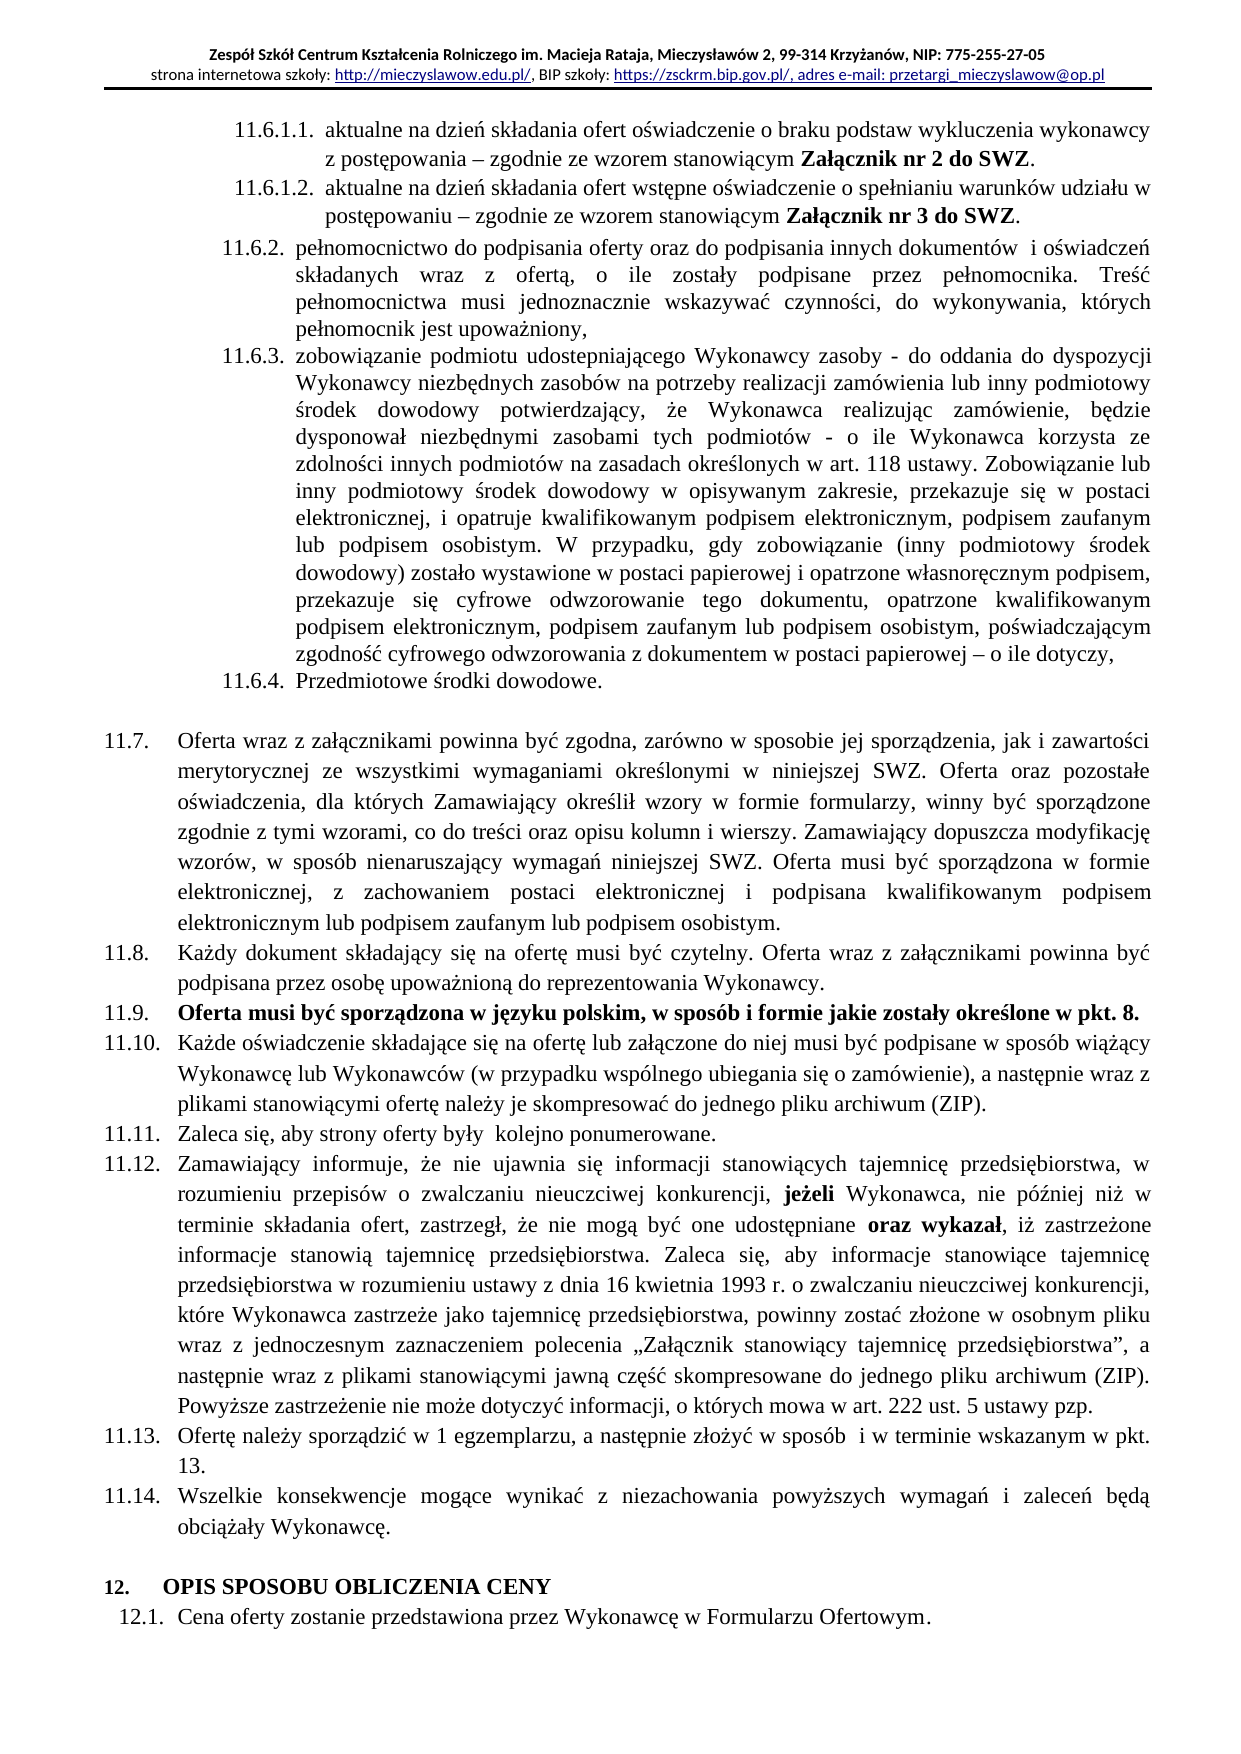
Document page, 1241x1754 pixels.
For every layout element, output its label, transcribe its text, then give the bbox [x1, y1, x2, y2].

list Cena oferty zostanie przedstawiona przez Wykonawcę w Formularzu Ofertowym. [118, 1603, 1137, 1630]
list Każdy dokument składający się na ofertę musi być czytelny. Oferta wraz z załącznikami powinna być podpisana przez osobę upoważnioną do reprezentowania Wykonawcy. [103, 939, 1152, 995]
list Każde oświadczenie składające się na ofertę lub załączone do niej musi być podpisane w sposób wiążący Wykonawcę lub Wykonawców (w przypadku wspólnego ubiegania się o zamówienie), a następnie wraz z plikami stanowiącymi ofertę należy je skompresować do jednego pliku archiwum (ZIP). [103, 1029, 1152, 1116]
list Zamawiający informuje, że nie ujawnia się informacji stanowiących tajemnicę przedsiębiorstwa, w rozumieniu przepisów o zwalczaniu nieuczciwej konkurencji, jeżeli Wykonawca, nie później niż w terminie składania ofert, zastrzegł, że nie mogą być one udostępniane oraz wykazał, iż zastrzeżone informacje stanowią tajemnicę przedsiębiorstwa. Zaleca się, aby informacje stanowiące tajemnicę przedsiębiorstwa w rozumieniu ustawy z dnia 16 kwietnia 1993 r. o zwalczaniu nieuczciwej konkurencji, które Wykonawca zastrzeże jako tajemnicę przedsiębiorstwa, powinny zostać złożone w osobnym pliku wraz z jednoczesnym zaznaczeniem polecenia „Załącznik stanowiący tajemnicę przedsiębiorstwa”, a następnie wraz z plikami stanowiącymi jawną część skompresowane do jednego pliku archiwum (ZIP). Powyższe zastrzeżenie nie może dotyczyć informacji, o których mowa w art. 222 ust. 5 ustawy pzp. [103, 1150, 1152, 1418]
list Zaleca się, aby strony oferty były kolejno ponumerowane. [103, 1120, 1152, 1146]
list Oferta musi być sporządzona w języku polskim, w sposób i formie jakie zostały określone w pkt. 8. [103, 999, 1152, 1026]
list Oferta wraz z załącznikami powinna być zgodna, zarówno w sposobie jej sporządzenia, jak i zawartości merytorycznej ze wszystkimi wymaganiami określonymi w niniejszej SWZ. Oferta oraz pozostałe oświadczenia, dla których Zamawiający określił wzory w formie formularzy, winny być sporządzone zgodnie z tymi wzorami, co do treści oraz opisu kolumn i wierszy. Zamawiający dopuszcza modyfikację wzorów, w sposób nienaruszający wymagań niniejszej SWZ. Oferta musi być sporządzona w formie elektronicznej, z zachowaniem postaci elektronicznej i podpisana kwalifikowanym podpisem elektronicznym lub podpisem zaufanym lub podpisem osobistym. [103, 727, 1152, 935]
list aktualne na dzień składania ofert oświadczenie o braku podstaw wykluczenia wykonawcy z postępowania – zgodnie ze wzorem stanowiącym Załącznik nr 2 do SWZ. [234, 116, 1152, 171]
list Ofertę należy sporządzić w 1 egzemplarzu, a następnie złożyć w sposób i w terminie wskazanym w pkt. 13. [103, 1422, 1152, 1479]
list Wszelkie konsekwencje mogące wynikać z niezachowania powyższych wymagań i zaleceń będą obciążały Wykonawcę. [103, 1483, 1152, 1539]
list aktualne na dzień składania ofert wstępne oświadczenie o spełnianiu warunków udziału w postępowaniu – zgodnie ze wzorem stanowiącym Załącznik nr 3 do SWZ. [234, 173, 1152, 229]
list pełnomocnictwo do podpisania oferty oraz do podpisania innych dokumentów i oświadczeń składanych wraz z ofertą, o ile zostały podpisane przez pełnomocnika. Treść pełnomocnictwa musi jednoznacznie wskazywać czynności, do wykonywania, których pełnomocnik jest upoważniony, [222, 234, 1152, 341]
list Przedmiotowe środki dowodowe. [222, 667, 1137, 693]
list zobowiązanie podmiotu udostepniającego Wykonawcy zasoby - do oddania do dyspozycji Wykonawcy niezbędnych zasobów na potrzeby realizacji zamówienia lub inny podmiotowy środek dowodowy potwierdzający, że Wykonawca realizując zamówienie, będzie dysponował niezbędnymi zasobami tych podmiotów - o ile Wykonawca korzysta ze zdolności innych podmiotów na zasadach określonych w art. 118 ustawy. Zobowiązanie lub inny podmiotowy środek dowodowy w opisywanym zakresie, przekazuje się w postaci elektronicznej, i opatruje kwalifikowanym podpisem elektronicznym, podpisem zaufanym lub podpisem osobistym. W przypadku, gdy zobowiązanie (inny podmiotowy środek dowodowy) zostało wystawione w postaci papierowej i opatrzone własnoręcznym podpisem, przekazuje się cyfrowe odwzorowanie tego dokumentu, opatrzone kwalifikowanym podpisem elektronicznym, podpisem zaufanym lub podpisem osobistym, poświadczającym zgodność cyfrowego odwzorowania z dokumentem w postaci papierowej – o ile dotyczy, [222, 342, 1152, 666]
list OPIS SPOSOBU OBLICZENIA CENY [103, 1573, 1152, 1599]
